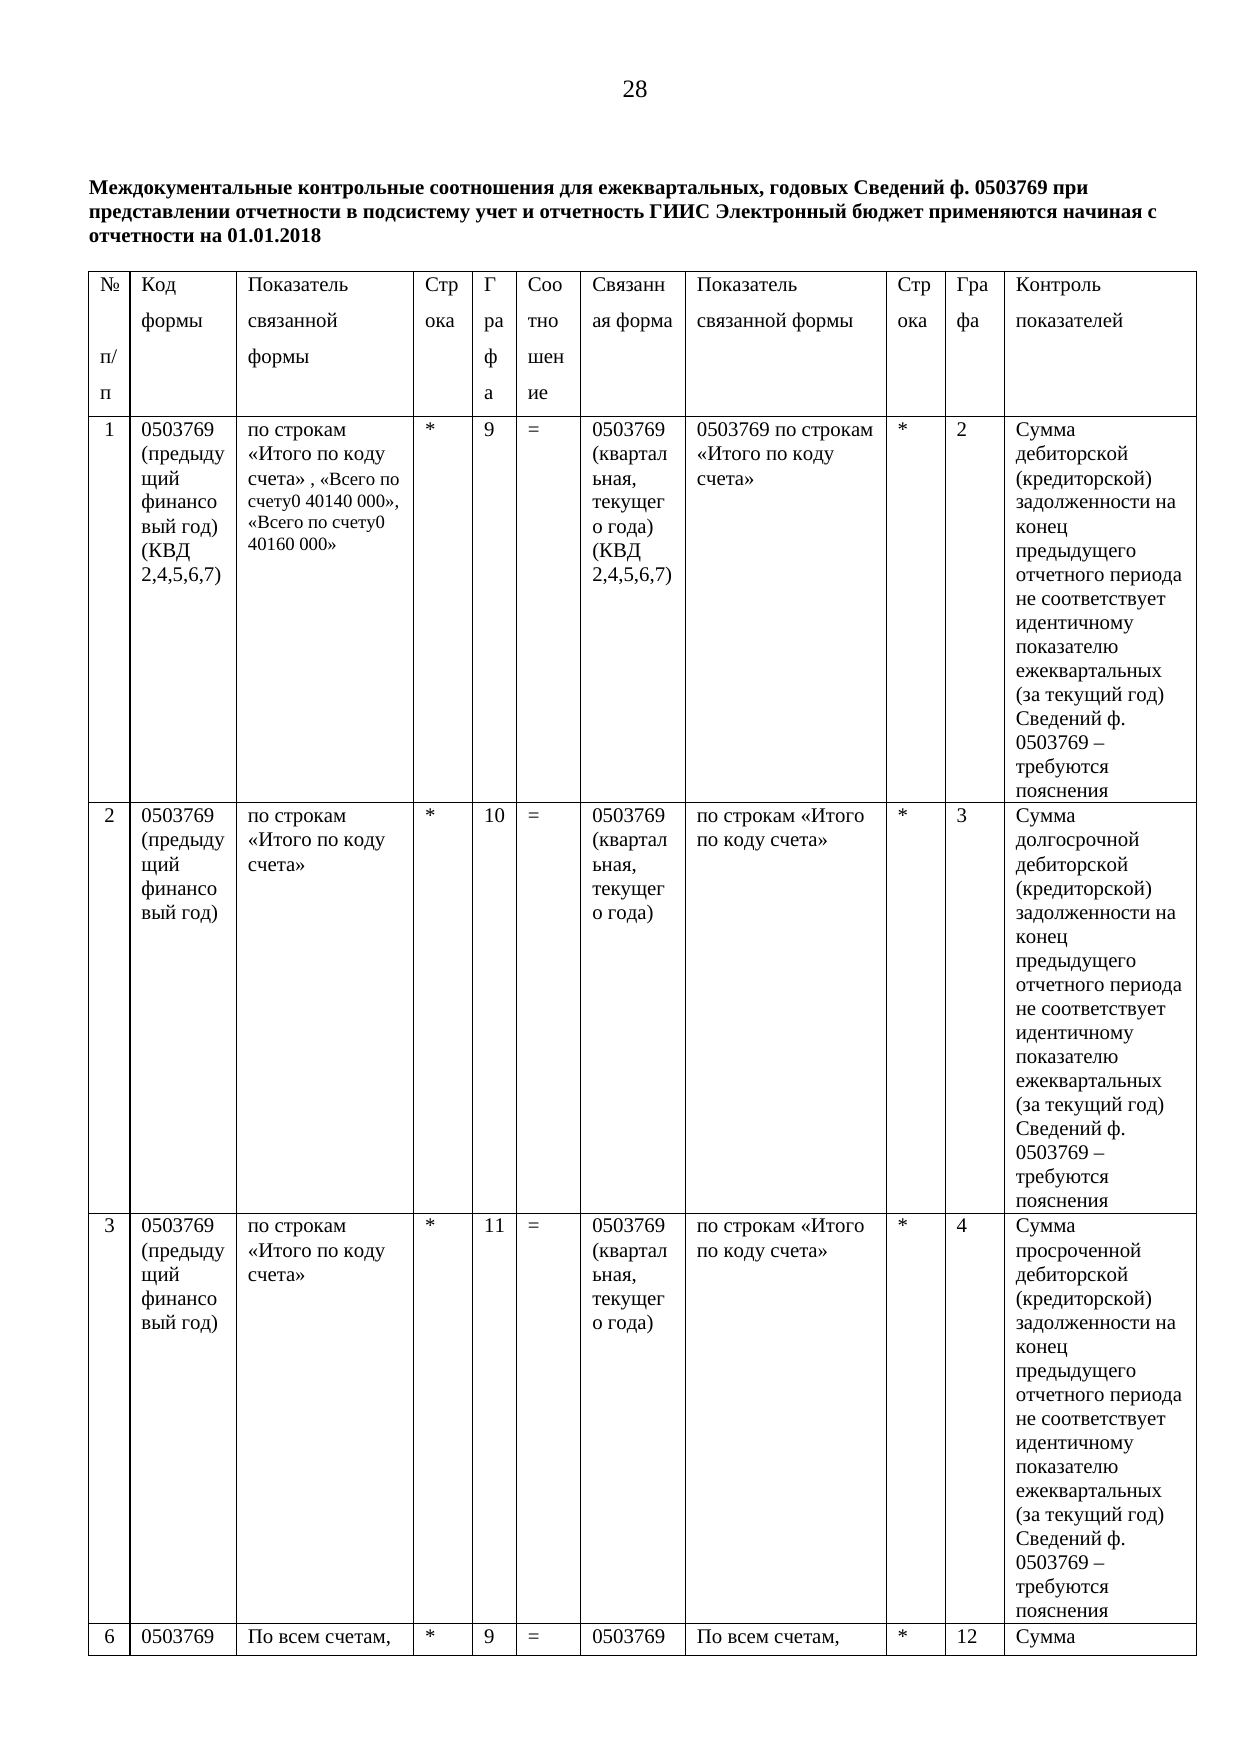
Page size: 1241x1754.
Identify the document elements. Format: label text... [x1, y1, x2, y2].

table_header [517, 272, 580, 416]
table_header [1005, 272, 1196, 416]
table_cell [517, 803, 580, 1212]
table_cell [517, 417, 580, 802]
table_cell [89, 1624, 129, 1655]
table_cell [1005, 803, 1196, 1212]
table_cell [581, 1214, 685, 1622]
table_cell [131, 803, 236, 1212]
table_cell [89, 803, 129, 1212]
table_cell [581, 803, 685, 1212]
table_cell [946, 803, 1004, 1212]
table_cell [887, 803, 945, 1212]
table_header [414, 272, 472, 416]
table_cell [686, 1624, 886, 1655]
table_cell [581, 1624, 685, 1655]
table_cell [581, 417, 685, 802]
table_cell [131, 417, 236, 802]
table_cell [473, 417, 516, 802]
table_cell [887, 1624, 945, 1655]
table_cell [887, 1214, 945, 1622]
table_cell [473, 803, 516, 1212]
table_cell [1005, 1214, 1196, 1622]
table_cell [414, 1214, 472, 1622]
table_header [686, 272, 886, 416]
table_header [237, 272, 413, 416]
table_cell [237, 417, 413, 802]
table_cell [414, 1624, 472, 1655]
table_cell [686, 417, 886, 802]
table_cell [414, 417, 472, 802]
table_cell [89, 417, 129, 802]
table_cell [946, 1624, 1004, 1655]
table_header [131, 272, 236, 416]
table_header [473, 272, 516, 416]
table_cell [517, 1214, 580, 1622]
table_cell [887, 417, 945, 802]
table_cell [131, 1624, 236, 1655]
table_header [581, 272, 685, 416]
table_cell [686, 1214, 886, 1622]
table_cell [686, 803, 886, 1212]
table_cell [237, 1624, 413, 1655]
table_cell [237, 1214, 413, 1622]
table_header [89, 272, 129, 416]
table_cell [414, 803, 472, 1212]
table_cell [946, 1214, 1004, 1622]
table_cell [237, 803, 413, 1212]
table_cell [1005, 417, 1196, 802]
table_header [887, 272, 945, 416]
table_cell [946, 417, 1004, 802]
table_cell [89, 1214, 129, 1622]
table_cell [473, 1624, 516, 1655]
text Междокументальные контрольные соотношения для ежеквартальных, годовых Сведений ф. 0503769 при представлении отчетности в подсистему учет и отчетность ГИИС Электронный бюджет применяются начиная с отчетности на 01.01.2018 [89, 175, 1181, 247]
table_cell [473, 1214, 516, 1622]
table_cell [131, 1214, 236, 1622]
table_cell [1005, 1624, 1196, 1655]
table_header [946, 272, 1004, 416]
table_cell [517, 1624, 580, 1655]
